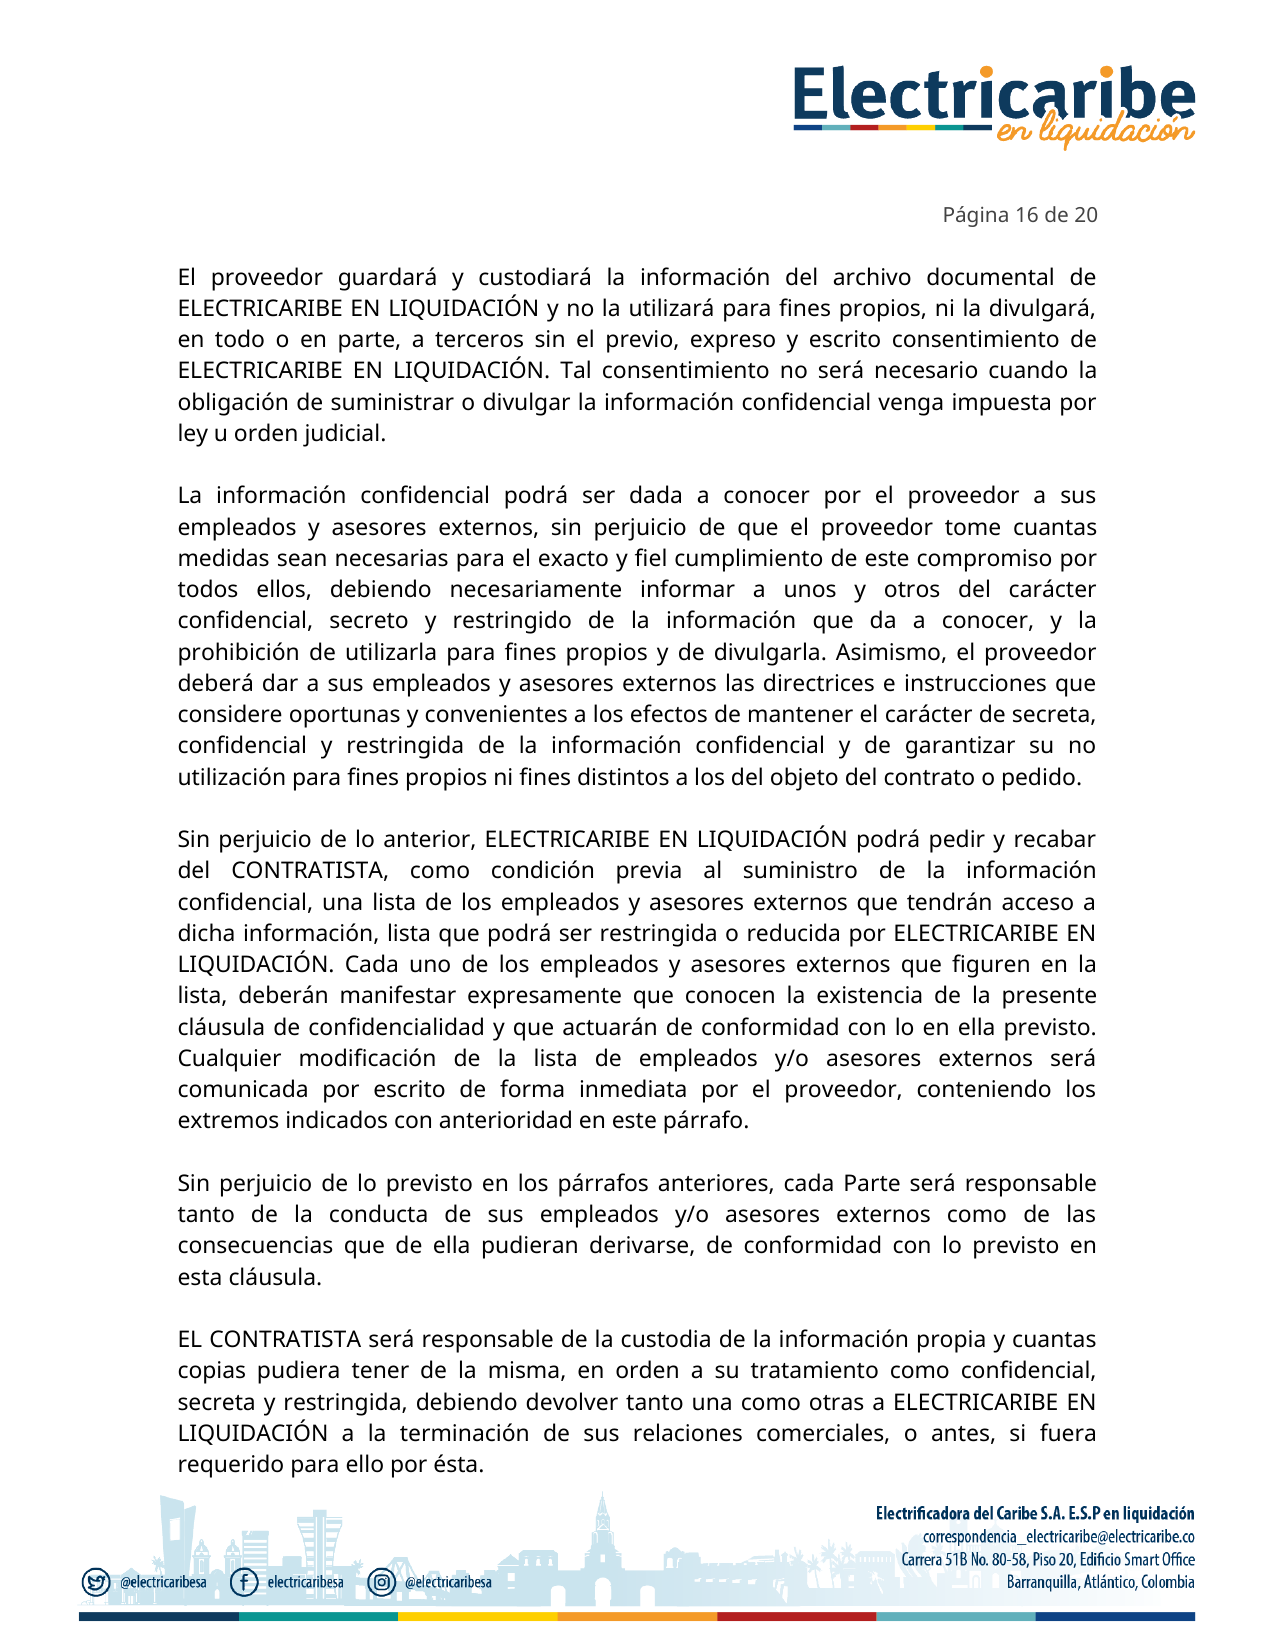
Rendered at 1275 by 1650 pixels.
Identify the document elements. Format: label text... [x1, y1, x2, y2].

text EL CONTRATISTA será responsable de la custodia de la información propia y cuantas copias pudiera tener de la misma, en orden a su tratamiento como confidencial, secreta y restringida, debiendo devolver tanto una como otras a ELECTRICARIBE EN LIQUIDACIÓN a la terminación de sus relaciones comerciales, o antes, si fuera requerido para ello por ésta. [177, 1323, 1098, 1479]
text Sin perjuicio de lo previsto en los párrafos anteriores, cada Parte será responsable tanto de la conducta de sus empleados y/o asesores externos como de las consecuencias que de ella pudieran derivarse, de conformidad con lo previsto en esta cláusula. [177, 1167, 1098, 1292]
picture [0, 0, 1272, 1650]
text La información confidencial podrá ser dada a conocer por el proveedor a sus empleados y asesores externos, sin perjuicio de que el proveedor tome cuantas medidas sean necesarias para el exacto y fiel cumplimiento de este compromiso por todos ellos, debiendo necesariamente informar a unos y otros del carácter confidencial, secreto y restringido de la información que da a conocer, y la prohibición de utilizarla para fines propios y de divulgarla. Asimismo, el proveedor deberá dar a sus empleados y asesores externos las directrices e instrucciones que considere oportunas y convenientes a los efectos de mantener el carácter de secreta, confidencial y restringida de la información confidencial y de garantizar su no utilización para fines propios ni fines distintos a los del objeto del contrato o pedido. [177, 479, 1098, 792]
text El proveedor guardará y custodiará la información del archivo documental de ELECTRICARIBE EN LIQUIDACIÓN y no la utilizará para fines propios, ni la divulgará, en todo o en parte, a terceros sin el previo, expreso y escrito consentimiento de ELECTRICARIBE EN LIQUIDACIÓN. Tal consentimiento no será necesario cuando la obligación de suministrar o divulgar la información confidencial venga impuesta por ley u orden judicial. [177, 260, 1098, 448]
text Sin perjuicio de lo anterior, ELECTRICARIBE EN LIQUIDACIÓN podrá pedir y recabar del CONTRATISTA, como condición previa al suministro de la información confidencial, una lista de los empleados y asesores externos que tendrán acceso a dicha información, lista que podrá ser restringida o reducida por ELECTRICARIBE EN LIQUIDACIÓN. Cada uno de los empleados y asesores externos que figuren en la lista, deberán manifestar expresamente que conocen la existencia de la presente cláusula de confidencialidad y que actuarán de conformidad con lo en ella previsto. Cualquier modificación de la lista de empleados y/o asesores externos será comunicada por escrito de forma inmediata por el proveedor, conteniendo los extremos indicados con anterioridad en este párrafo. [177, 823, 1098, 1135]
